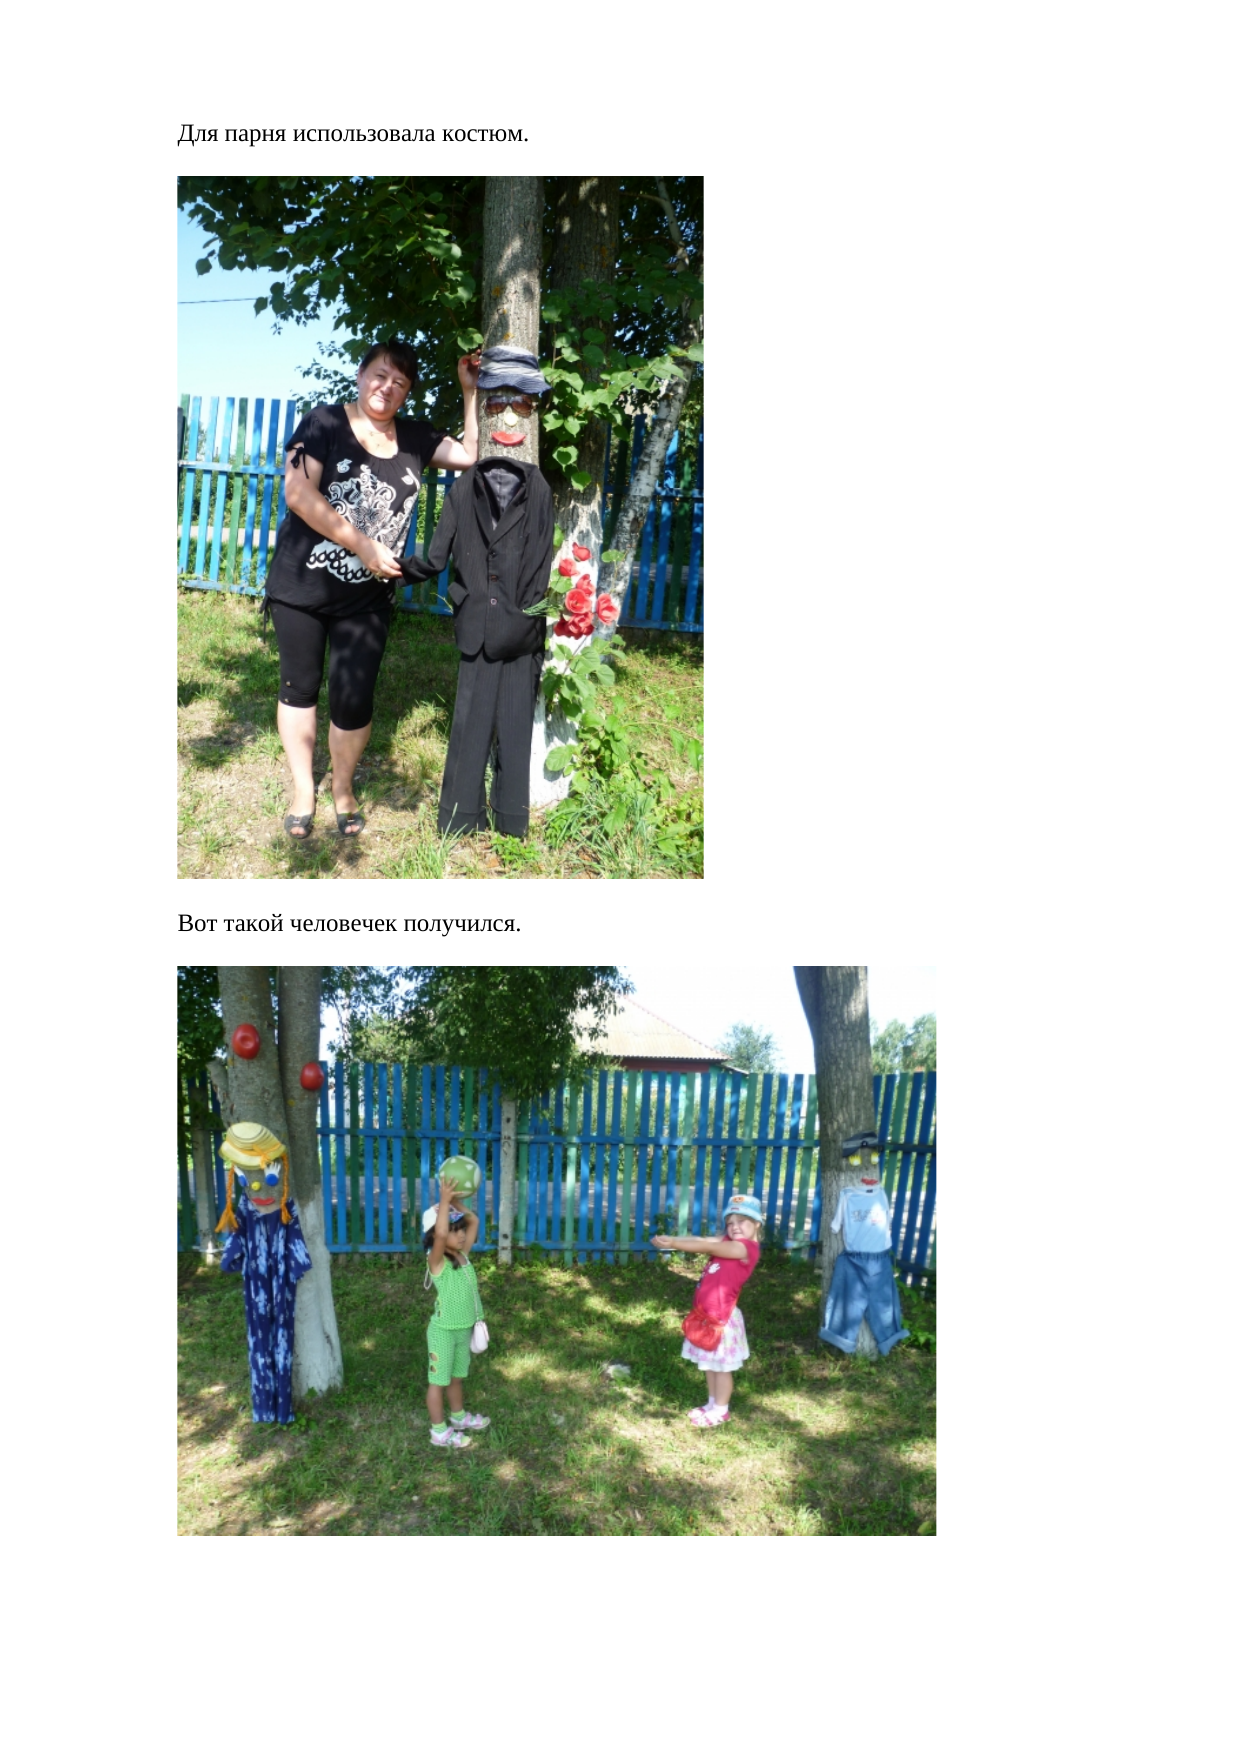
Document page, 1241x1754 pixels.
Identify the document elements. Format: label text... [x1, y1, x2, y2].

picture [177, 966, 937, 1536]
text Вот такой человечек получился. [177, 908, 1152, 937]
text Для парня использовала костюм. [177, 118, 1152, 147]
picture [177, 176, 704, 879]
